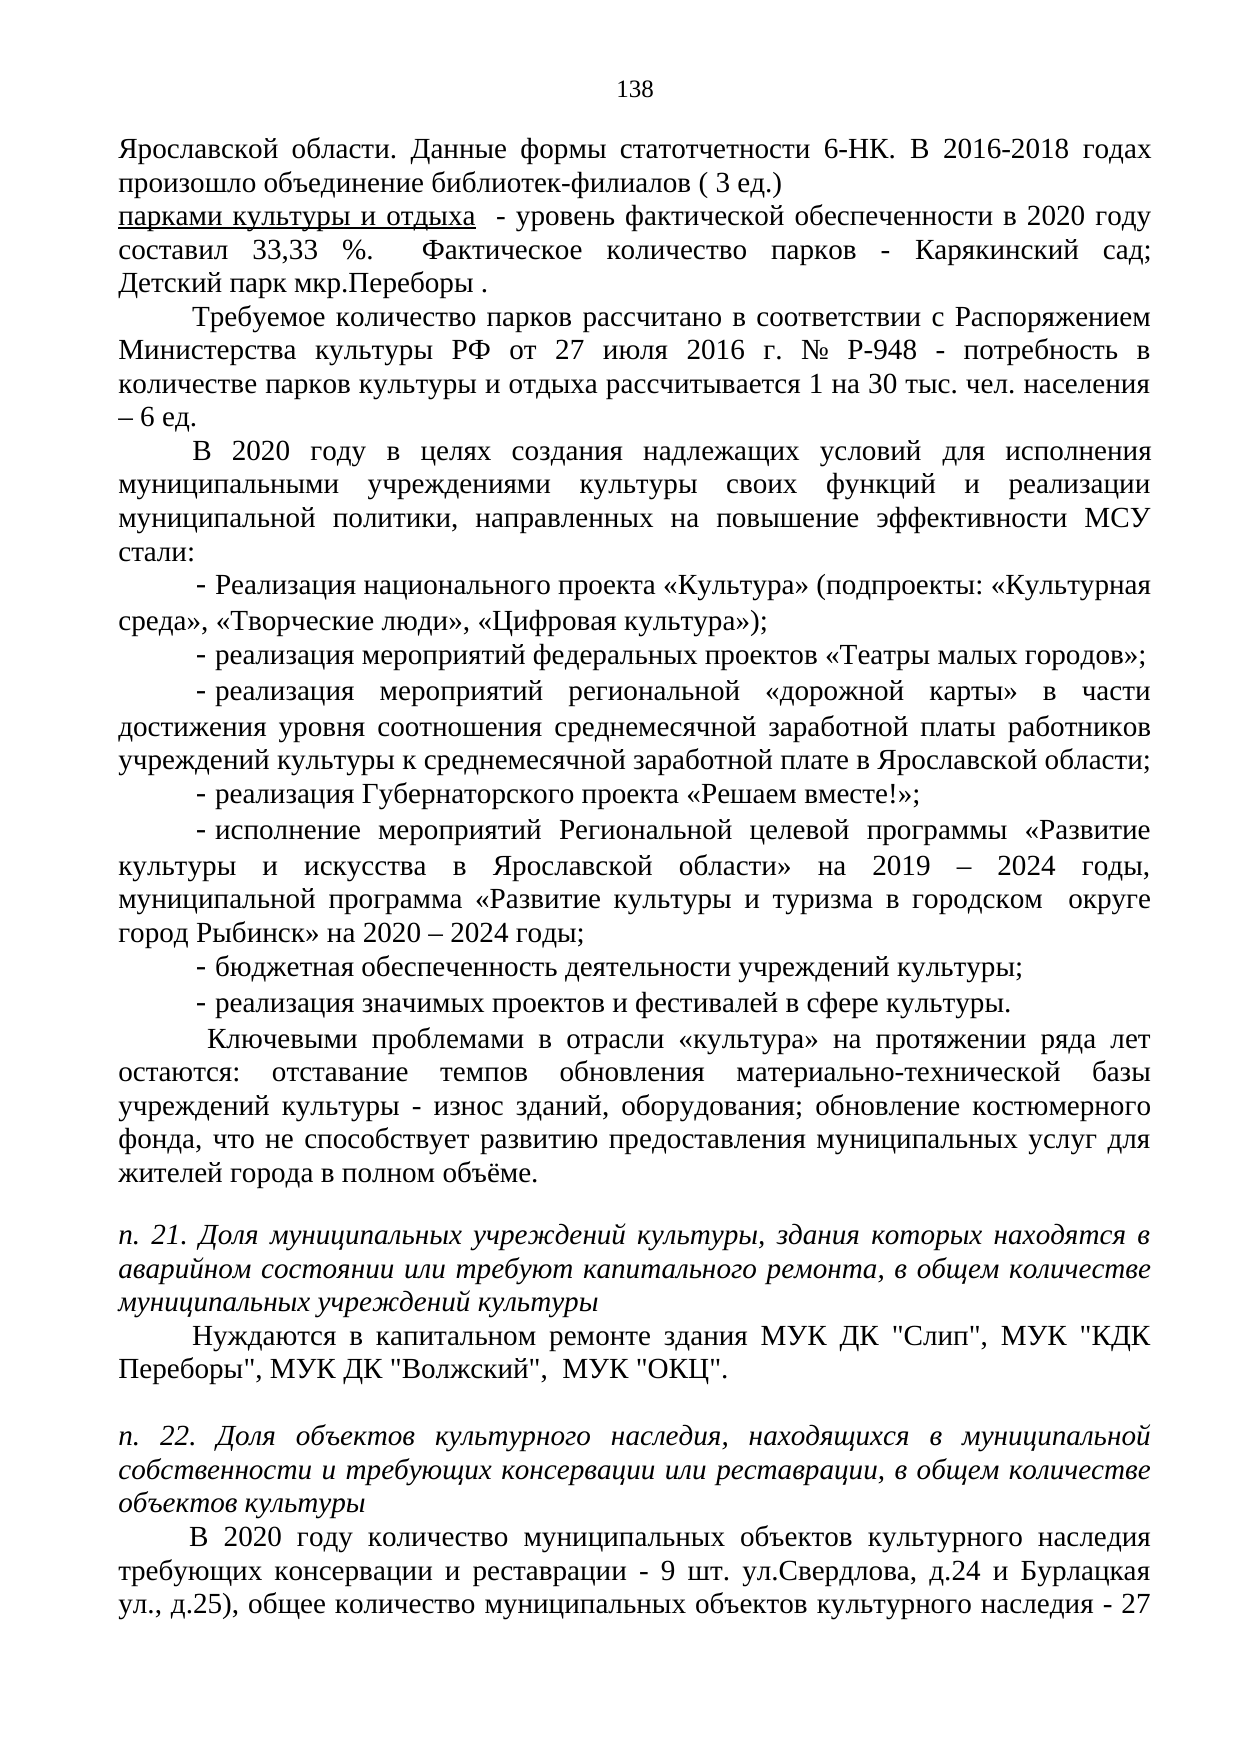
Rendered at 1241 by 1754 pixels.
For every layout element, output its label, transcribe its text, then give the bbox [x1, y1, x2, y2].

list исполнение мероприятий Региональной целевой программы «Развитие культуры и искусства в Ярославской области» на 2019 – 2024 годы, муниципальной программа «Развитие культуры и туризма в городском округе город Рыбинск» на 2020 – 2024 годы; [118, 812, 1152, 949]
list реализация значимых проектов и фестивалей в сфере культуры. [118, 985, 1152, 1021]
list реализация мероприятий федеральных проектов «Театры малых городов»; [118, 637, 1152, 673]
list бюджетная обеспеченность деятельности учреждений культуры; [118, 949, 1152, 985]
text Ключевыми проблемами в отрасли «культура» на протяжении ряда лет остаются: отставание темпов обновления материально-технической базы учреждений культуры - износ зданий, оборудования; обновление костюмерного фонда, что не способствует развитию предоставления муниципальных услуг для жителей города в полном объёме. [118, 1021, 1152, 1188]
list реализация мероприятий региональной «дорожной карты» в части достижения уровня соотношения среднемесячной заработной платы работников учреждений культуры к среднемесячной заработной плате в Ярославской области; [118, 673, 1152, 776]
text п. 21. Доля муниципальных учреждений культуры, здания которых находятся в аварийном состоянии или требуют капитального ремонта, в общем количестве муниципальных учреждений культуры [118, 1217, 1152, 1318]
text В 2020 году в целях создания надлежащих условий для исполнения муниципальными учреждениями культуры своих функций и реализации муниципальной политики, направленных на повышение эффективности МСУ стали: [118, 433, 942, 467]
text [118, 1519, 1152, 1620]
list Реализация национального проекта «Культура» (подпроекты: «Культурная среда», «Творческие люди», «Цифровая культура»); [118, 567, 1152, 637]
text п. 22. Доля объектов культурного наследия, находящихся в муниципальной собственности и требующих консервации или реставрации, в общем количестве объектов культуры [118, 1418, 1152, 1519]
text Требуемое количество парков рассчитано в соответствии с Распоряжением Министерства культуры РФ от 27 июля 2016 г. № Р-948 - потребность в количестве парков культуры и отдыха рассчитывается 1 на 30 тыс. чел. населения – 6 ед. [118, 299, 1152, 433]
text Нуждаются в капитальном ремонте здания МУК ДК "Слип", МУК "КДК Переборы", МУК ДК "Волжский", МУК "ОКЦ". [118, 1318, 1152, 1385]
list реализация Губернаторского проекта «Решаем вместе!»; [118, 776, 1152, 812]
text В 2020 году в целях создания надлежащих условий для исполнения муниципальными учреждениями культуры своих функций и реализации муниципальной политики, направленных на повышение эффективности МСУ стали: [118, 500, 1152, 567]
text парками культуры и отдыха - уровень фактической обеспеченности в 2020 году составил 33,33 %. Фактическое количество парков - Карякинский сад; Детский парк мкр.Переборы . [118, 198, 1152, 299]
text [118, 131, 1152, 198]
